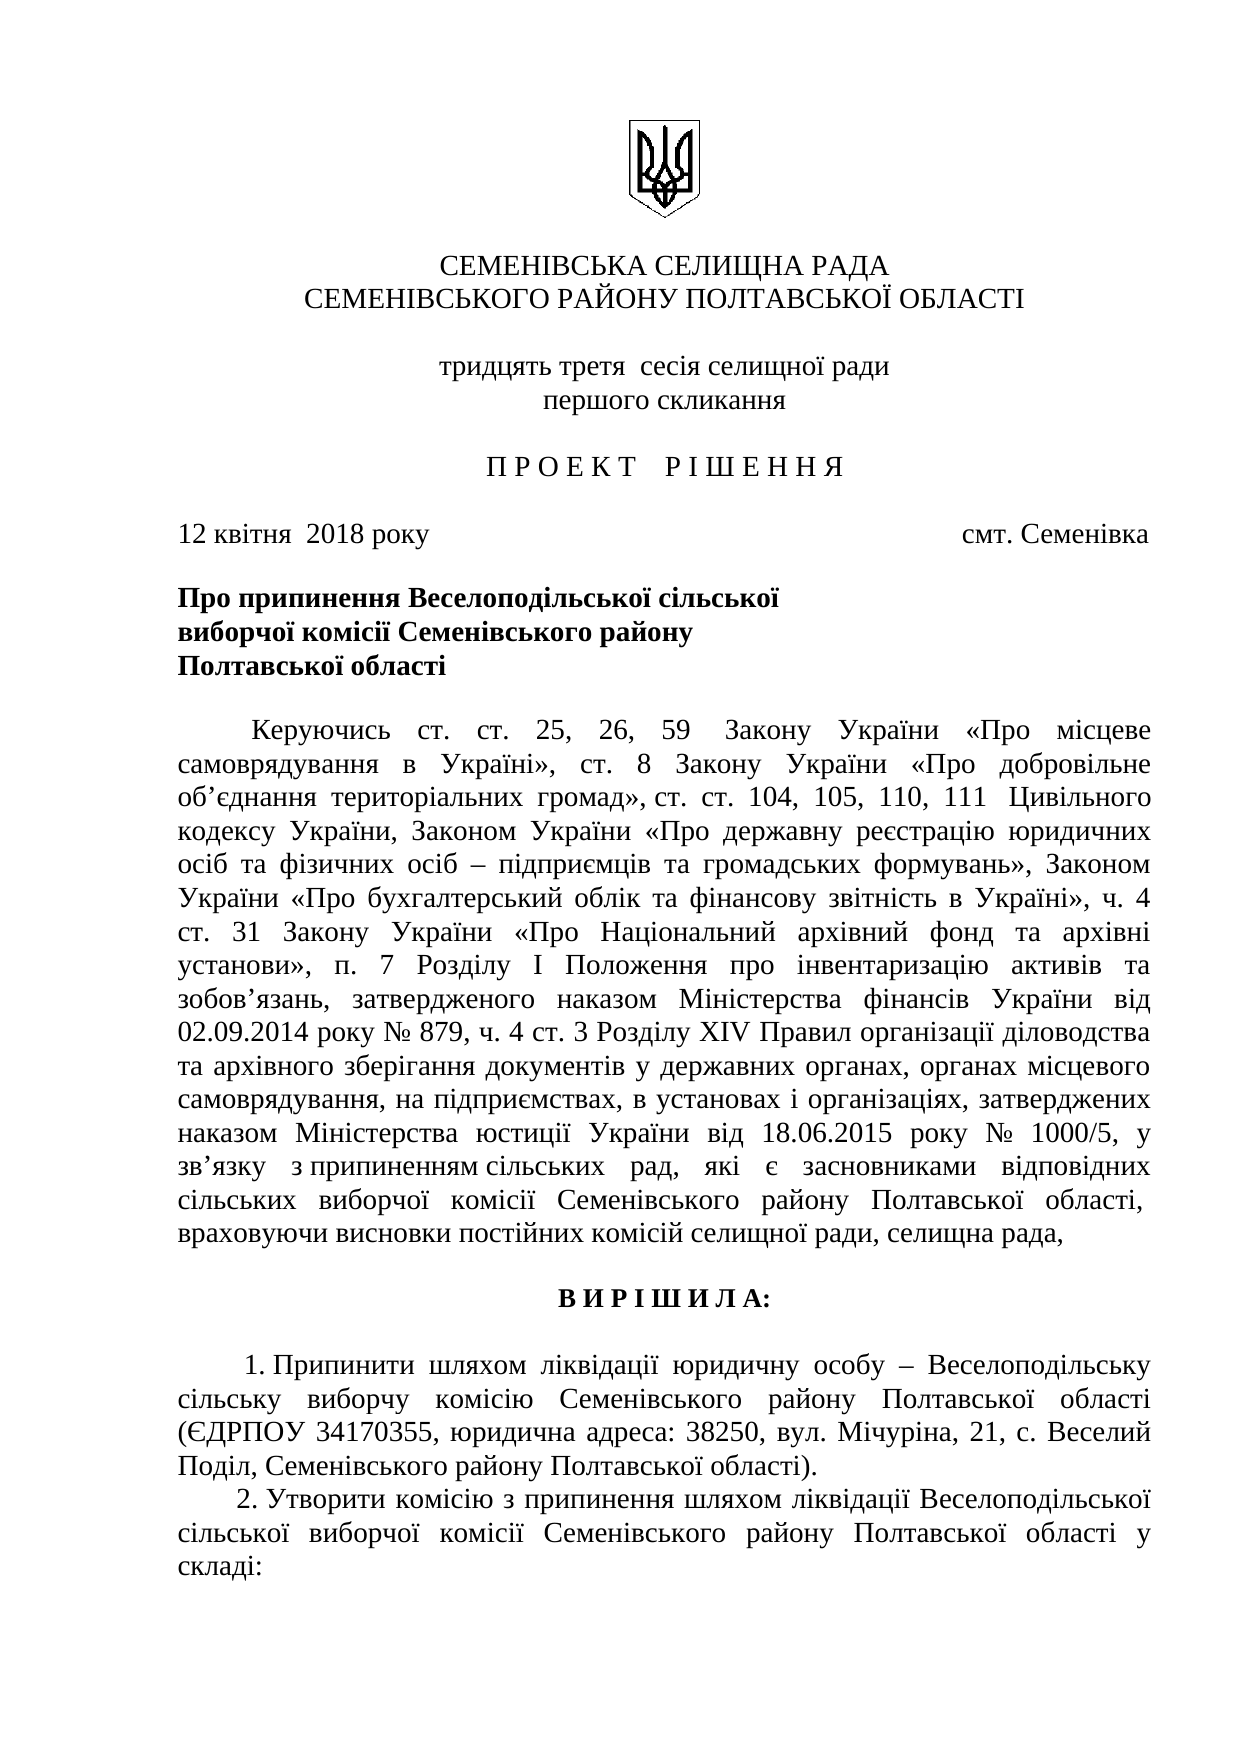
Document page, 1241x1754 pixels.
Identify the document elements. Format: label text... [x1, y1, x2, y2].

text 2. Утворити комісію з припинення шляхом ліквідації Веселоподільської сільської виборчої комісії Семенівського району Полтавської області у складі: [177, 1481, 1152, 1582]
text СЕМЕНІВСЬКОГО РАЙОНУ ПОЛТАВСЬКОЇ ОБЛАСТІ [177, 281, 1152, 315]
text СЕМЕНІВСЬКА СЕЛИЩНА РАДА [177, 248, 1152, 281]
text Про припинення Веселоподільської сільської [177, 581, 1152, 614]
text першого скликання [177, 382, 1152, 415]
text В И Р І Ш И Л А: [177, 1283, 1152, 1314]
text П Р О Е К Т Р І Ш Е Н Н Я [177, 449, 1152, 482]
text Полтавської області [177, 648, 1152, 681]
text 12 квітня 2018 року смт. Семенівка [177, 516, 1152, 549]
text 1. Припинити шляхом ліквідації юридичну особу – Веселоподільську сільську виборчу комісію Семенівського району Полтавської області (ЄДРПОУ 34170355, юридична адреса: 38250, вул. Мічуріна, 21, с. Веселий Поділ, Семенівського району Полтавської області). [177, 1347, 1152, 1481]
text Керуючись ст. ст. 25, 26, 59 Закону України «Про місцеве самоврядування в Україні», ст. 8 Закону України «Про добровільне об’єднання територіальних громад», ст. ст. 104, 105, 110, 111 Цивільного кодексу України, Законом України «Про державну реєстрацію юридичних осіб та фізичних осіб – підприємців та громадських формувань», Законом України «Про бухгалтерський облік та фінансову звітність в Україні», ч. 4 ст. 31 Закону України «Про Національний архівний фонд та архівні установи», п. 7 Розділу І Положення про інвентаризацію активів та зобов’язань, затвердженого наказом Міністерства фінансів України від 02.09.2014 року № 879, ч. 4 ст. 3 Розділу XIV Правил організації діловодства та архівного зберігання документів у державних органах, органах місцевого самоврядування, на підприємствах, в установах і організаціях, затверджених наказом Міністерства юстиції України від 18.06.2015 року № 1000/5, у зв’язку з припиненням сільських рад, які є засновниками відповідних сільських виборчої комісії Семенівського району Полтавської області, враховуючи висновки постійних комісій селищної ради, селищна рада, [177, 712, 1152, 1249]
text виборчої комісії Семенівського району [177, 614, 1152, 648]
text тридцять третя сесія селищної ради [177, 348, 1152, 382]
picture [626, 118, 702, 219]
